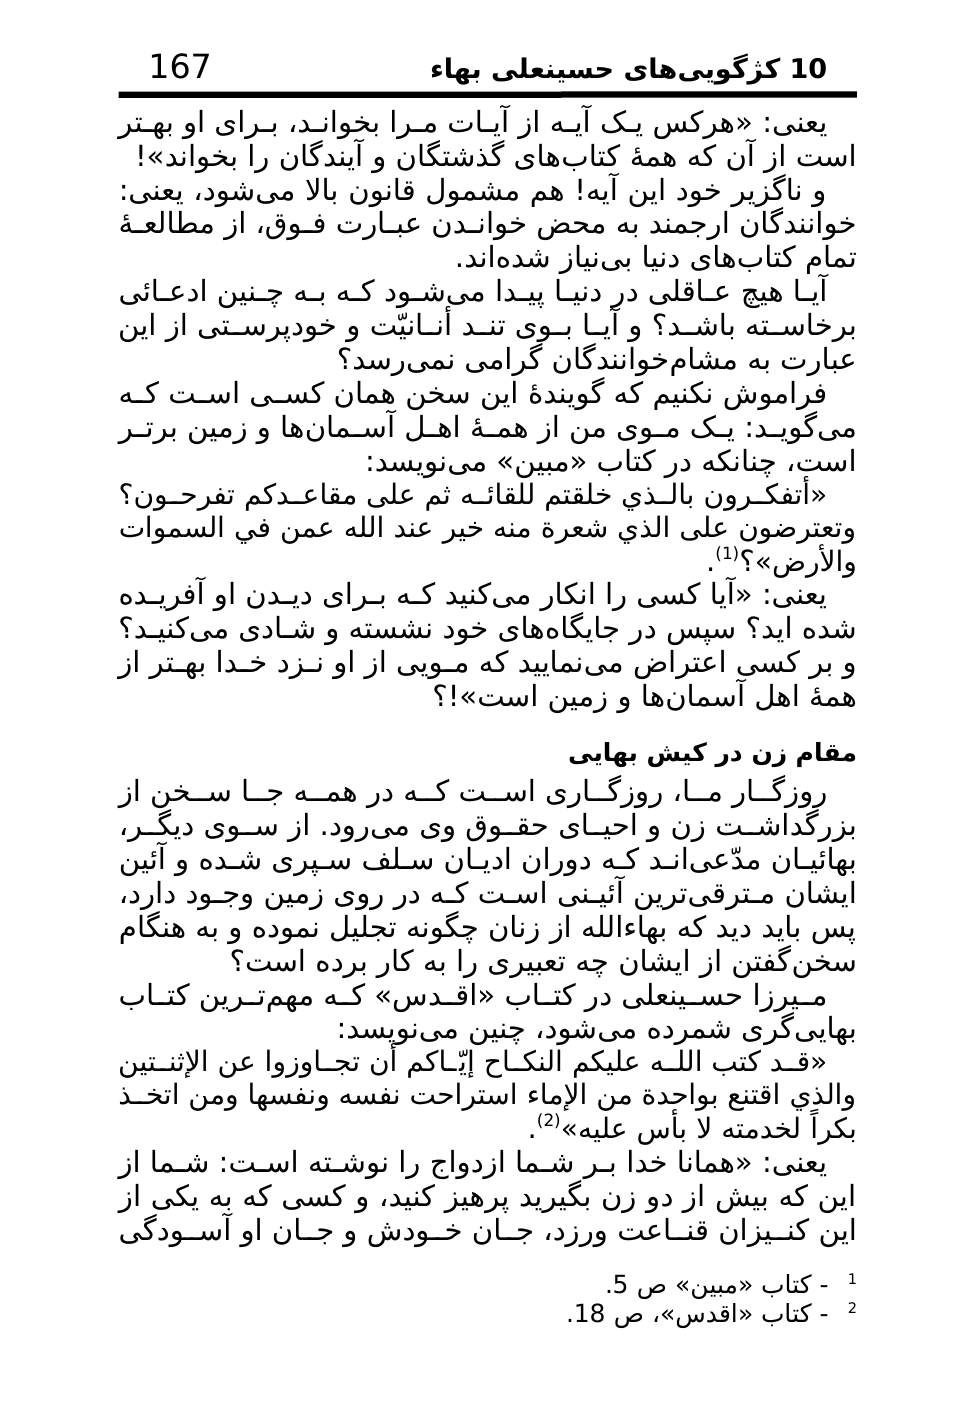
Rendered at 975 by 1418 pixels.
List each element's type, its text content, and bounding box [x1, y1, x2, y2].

text «أتفكرون بالذي خلقتم للقائه ثم على مقاعدكم تفرحون؟ وتعترضون على الذي شعرة منه خير عند الله عمن في السموات والأرض»؟(). [118, 478, 857, 578]
text «قد كتب الله عليكم النكاح إيّاكم أن تجاوزوا عن الإثنتين والذي اقتنع بواحدة من الإماء استراحت نفسه ونفسها ومن اتخذ بكراً لخدمته لا بأس عليه»(). [118, 1046, 857, 1145]
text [118, 1145, 857, 1247]
text مقام زن در کیش بهایی [118, 739, 857, 768]
text یعنی: «آیا کسی را انکار می‌کنید که برای دیدن او آفریده شده اید؟ سپس در جایگاه‌های خود نشسته و شادی می‌کنید؟ و بر کسی اعتراض می‌نمایید که مویی از او نزد خدا بهتر از همۀ اهل آسمان‌ها و زمین است»!؟ [118, 578, 857, 714]
text روزگار ما، روزگاری است که در همه جا سخن از بزرگداشت زن و احیای حقوق وی می‌رود. از سوی دیگر، بهائیان مدّعی‌اند که دوران ادیان سلف سپری شده و آئین ایشان مترقی‌ترین آئینی است که در روی زمین وجود دارد، پس باید دید که بهاءالله از زنان چگونه تجلیل نموده و به هنگام سخن‌گفتن از ایشان چه تعبیری را به کار برده است؟ [118, 774, 857, 978]
text و ناگزیر خود این آیه! هم مشمول قانون بالا می‌شود، یعنی: خوانندگان ارجمند به محض خواندن عبارت فوق، از مطالعۀ تمام کتاب‌های دنیا بی‌نیاز شده‌اند. [118, 173, 857, 275]
text یعنی: «هرکس یک آیه از آیات مرا بخواند، برای او بهتر است از آن که همۀ کتاب‌های گذشتگان و آیندگان را بخواند»! [118, 105, 857, 173]
text فراموش نکنیم که گویندۀ این سخن همان کسی است که می‌گوید: یک موی من از همۀ اهل آسمان‌ها و زمین برتر است، چنانکه در کتاب «مبین» می‌نویسد: [118, 377, 857, 478]
text آیا هیچ عاقلی در دنیا پیدا می‌شود که به چنین ادعائی برخاسته باشد؟ و آیا بوی تند أنانیّت و خودپرستی از این عبارت به مشام‌خوانندگان گرامی نمی‌رسد؟ [118, 275, 857, 377]
text میرزا حسینعلی در کتاب «اقدس» که مهم‌ترین کتاب بهایی‌گری شمرده می‌شود، چنین می‌نویسد: [118, 978, 857, 1046]
